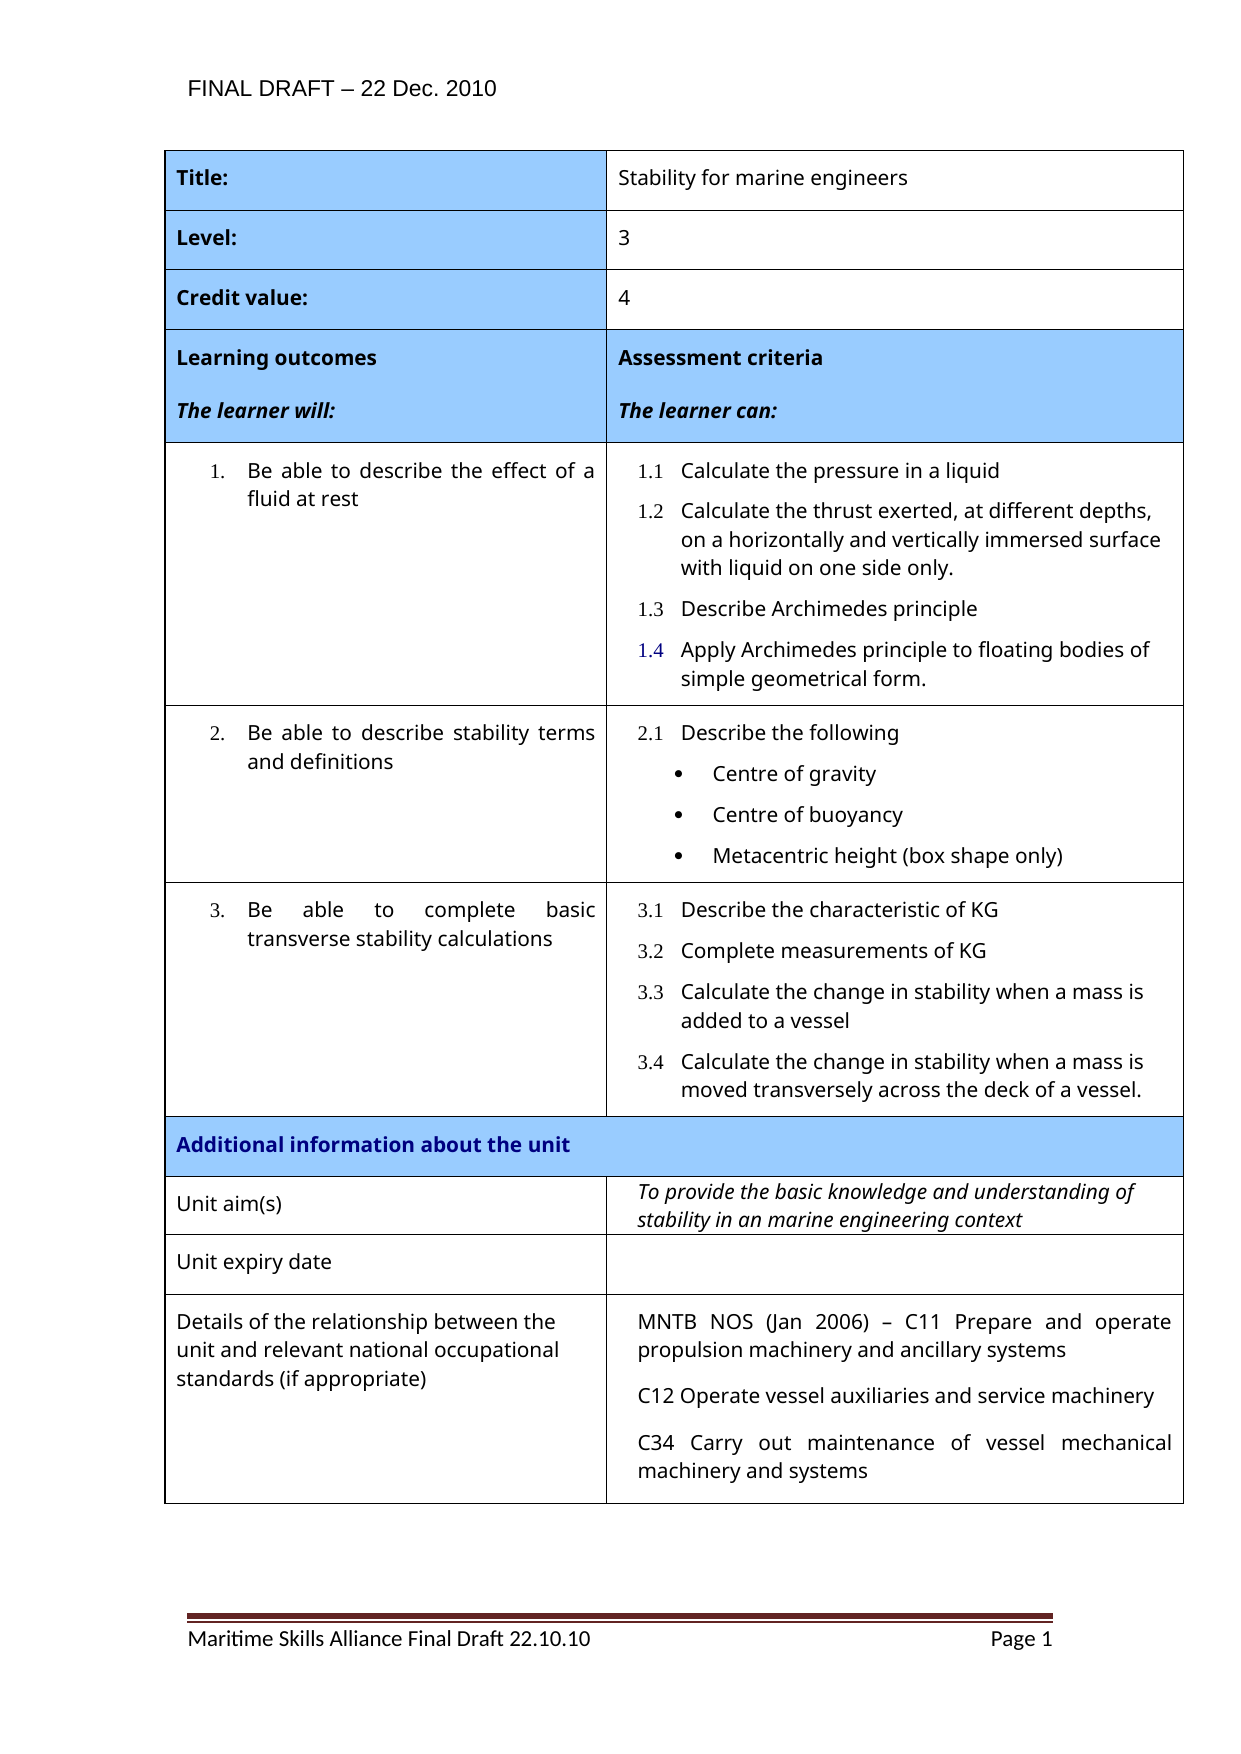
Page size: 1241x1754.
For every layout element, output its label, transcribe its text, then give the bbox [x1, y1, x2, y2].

table_cell Be able to describe stability terms and definitions [166, 706, 606, 882]
table_cell Describe the following Centre of gravity Centre of buoyancy Metacentric height (box shape only) [607, 706, 1183, 882]
table_cell Describe the characteristic of KG Complete measurements of KG Calculate the change in stability when a mass is added to a vessel Calculate the change in stability when a mass is moved transversely across the deck of a vessel. [607, 883, 1183, 1116]
table_header Title: [166, 151, 606, 210]
table_cell 3 [607, 211, 1183, 269]
table_cell Unit expiry date [166, 1235, 606, 1293]
table_cell Be able to describe the effect of a fluid at rest [166, 443, 606, 705]
table_cell Additional information about the unit [166, 1117, 607, 1176]
table_cell MNTB NOS (Jan 2006) – C11 Prepare and operate propulsion machinery and ancillary systems C12 Operate vessel auxiliaries and service machinery C34 Carry out maintenance of vessel mechanical machinery and systems [607, 1295, 1183, 1502]
table_cell [607, 1117, 1183, 1176]
table_cell Credit value: [166, 270, 606, 329]
table_cell Be able to complete basic transverse stability calculations [166, 883, 606, 1116]
table_cell [607, 1235, 1183, 1293]
table_cell 4 [607, 270, 1183, 329]
table_cell Details of the relationship between the unit and relevant national occupational standards (if appropriate) [166, 1295, 606, 1502]
table_cell Level: [166, 211, 606, 269]
table_cell Assessment criteria The learner can: [607, 330, 1183, 442]
table_cell Calculate the pressure in a liquid Calculate the thrust exerted, at different depths, on a horizontally and vertically immersed surface with liquid on one side only. Describe Archimedes principle Apply Archimedes principle to floating bodies of simple geometrical form. [607, 443, 1183, 705]
table_cell Learning outcomes The learner will: [166, 330, 606, 442]
table_header Stability for marine engineers [607, 151, 1183, 210]
table_cell Unit aim(s) [166, 1177, 606, 1234]
table_cell To provide the basic knowledge and understanding of stability in an marine engineering context [607, 1177, 1183, 1234]
